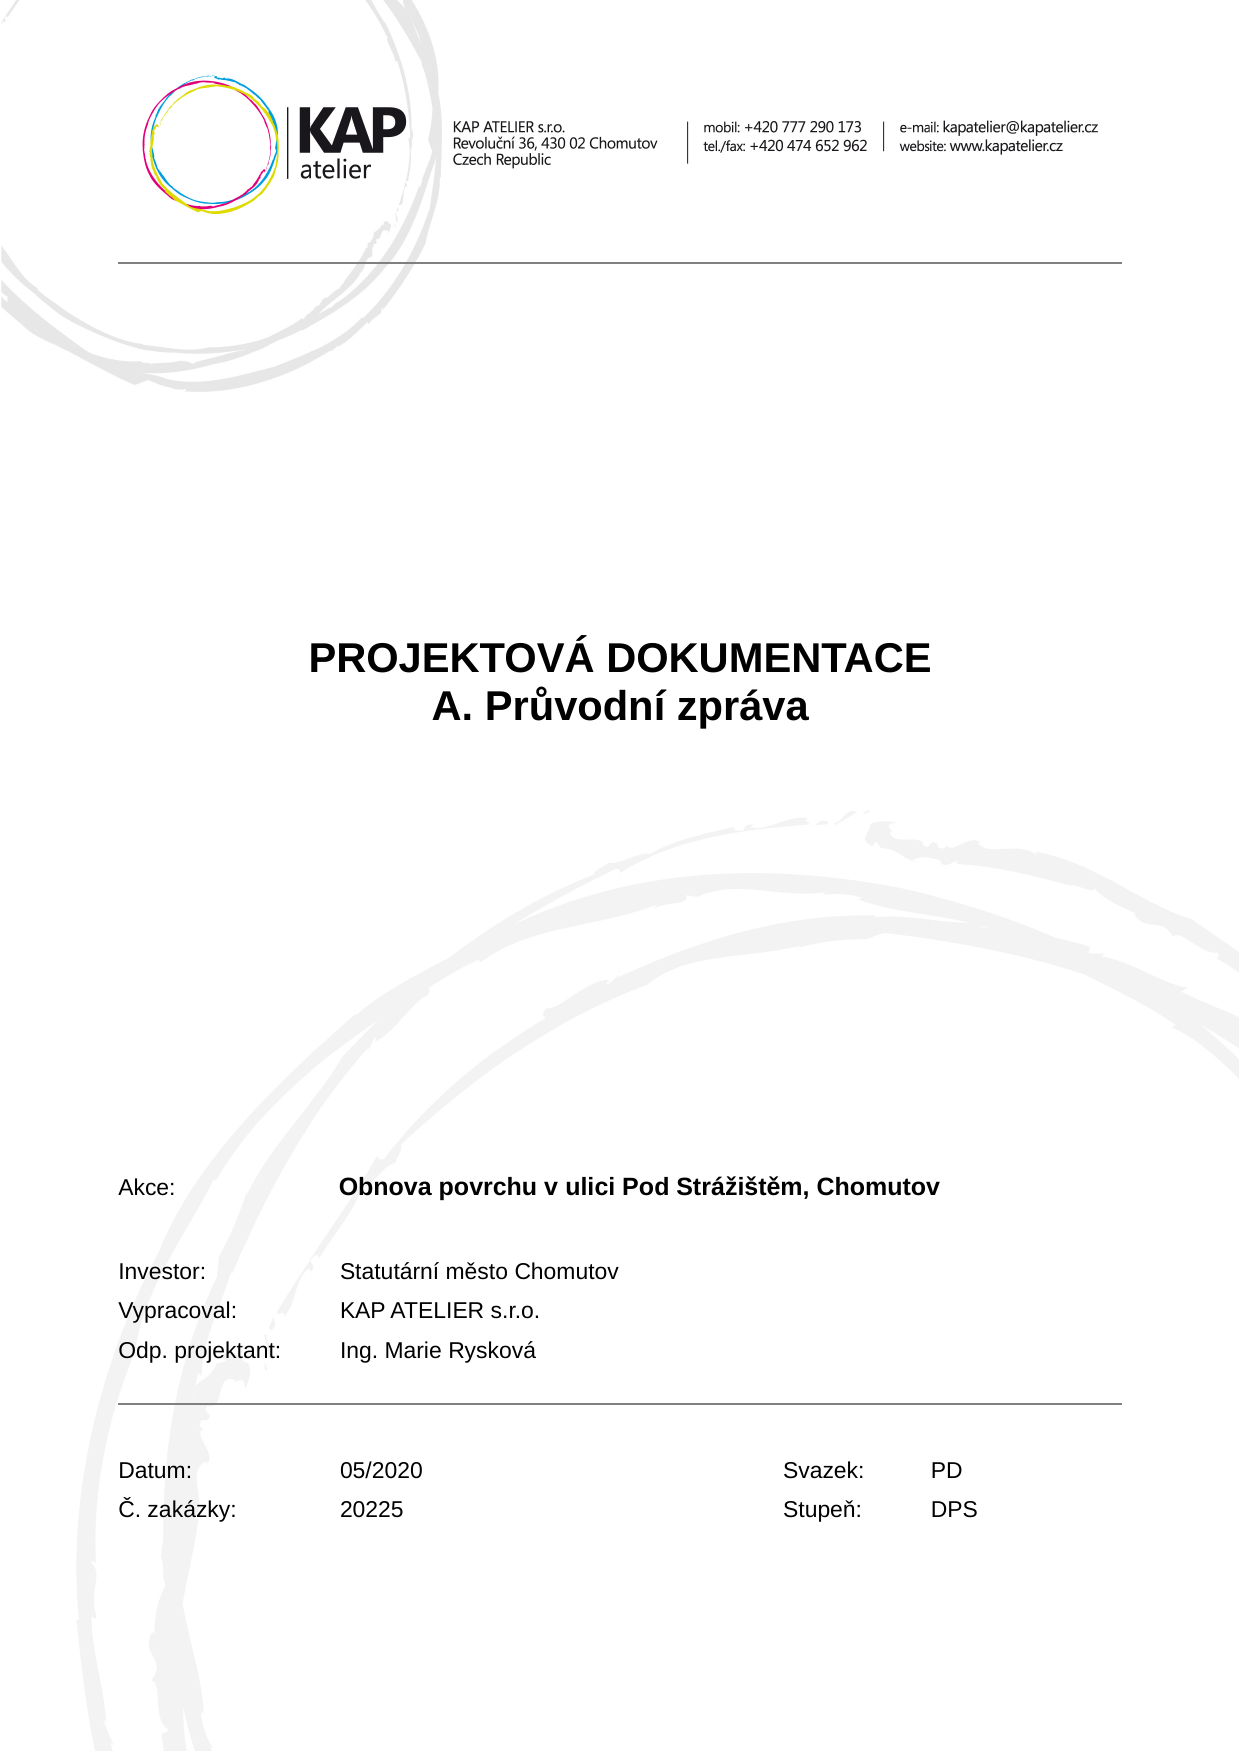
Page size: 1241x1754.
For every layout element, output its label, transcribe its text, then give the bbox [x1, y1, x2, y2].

text Investor: Statutární město Chomutov [118, 1258, 1122, 1284]
picture [1, 0, 1239, 1751]
text Odp. projektant: Ing. Marie Rysková [118, 1337, 1122, 1363]
text Akce: Obnova povrchu v ulici Pod Strážištěm, Chomutov [118, 1172, 1122, 1201]
text PROJEKTOVÁ DOKUMENTACE [118, 633, 1122, 681]
text Vypracoval: KAP ATELIER s.r.o. [118, 1297, 1122, 1324]
text Datum: 05/2020 Svazek: PD [118, 1457, 1122, 1483]
text A. Průvodní zpráva [118, 681, 1122, 729]
text Č. zakázky: 20225 Stupeň: DPS [118, 1496, 1122, 1523]
